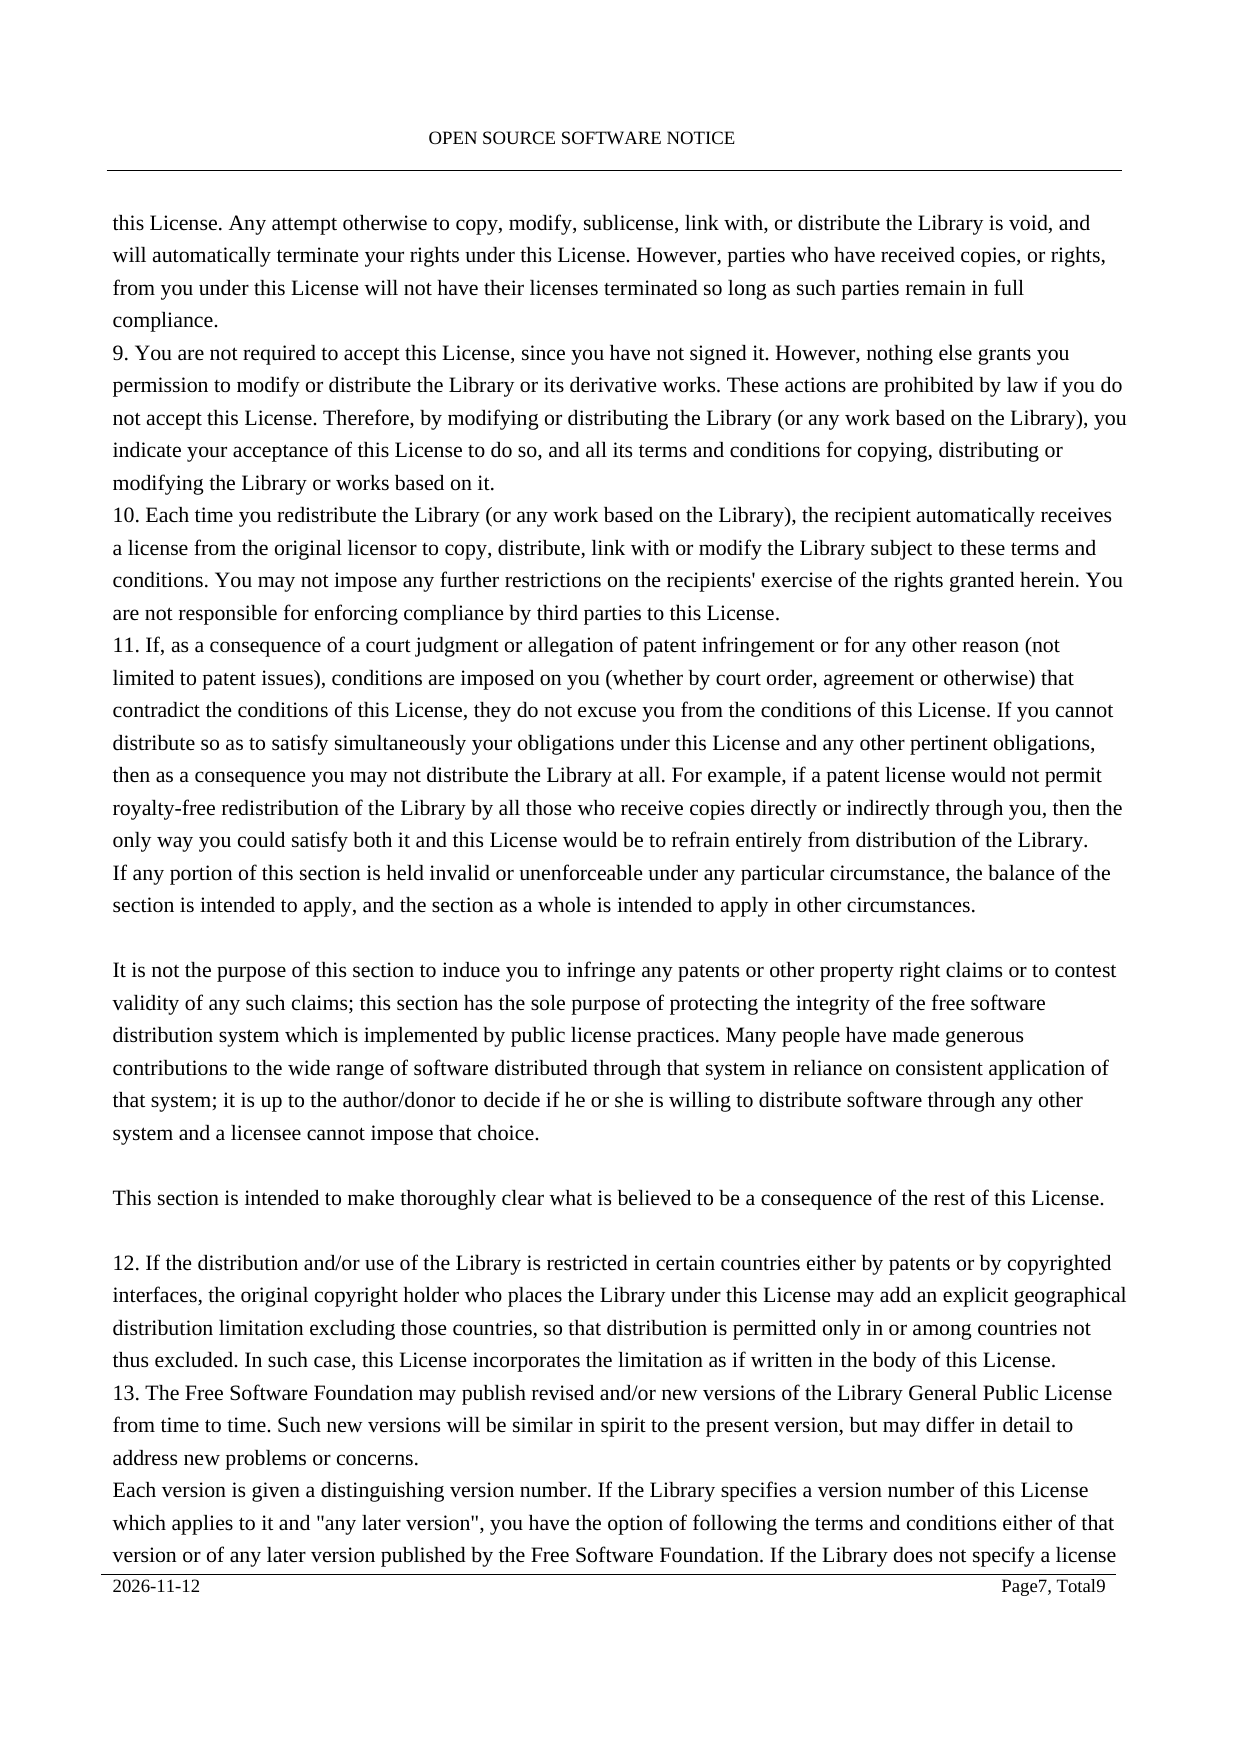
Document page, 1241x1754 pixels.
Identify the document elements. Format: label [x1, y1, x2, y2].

text [112, 206, 1128, 1571]
